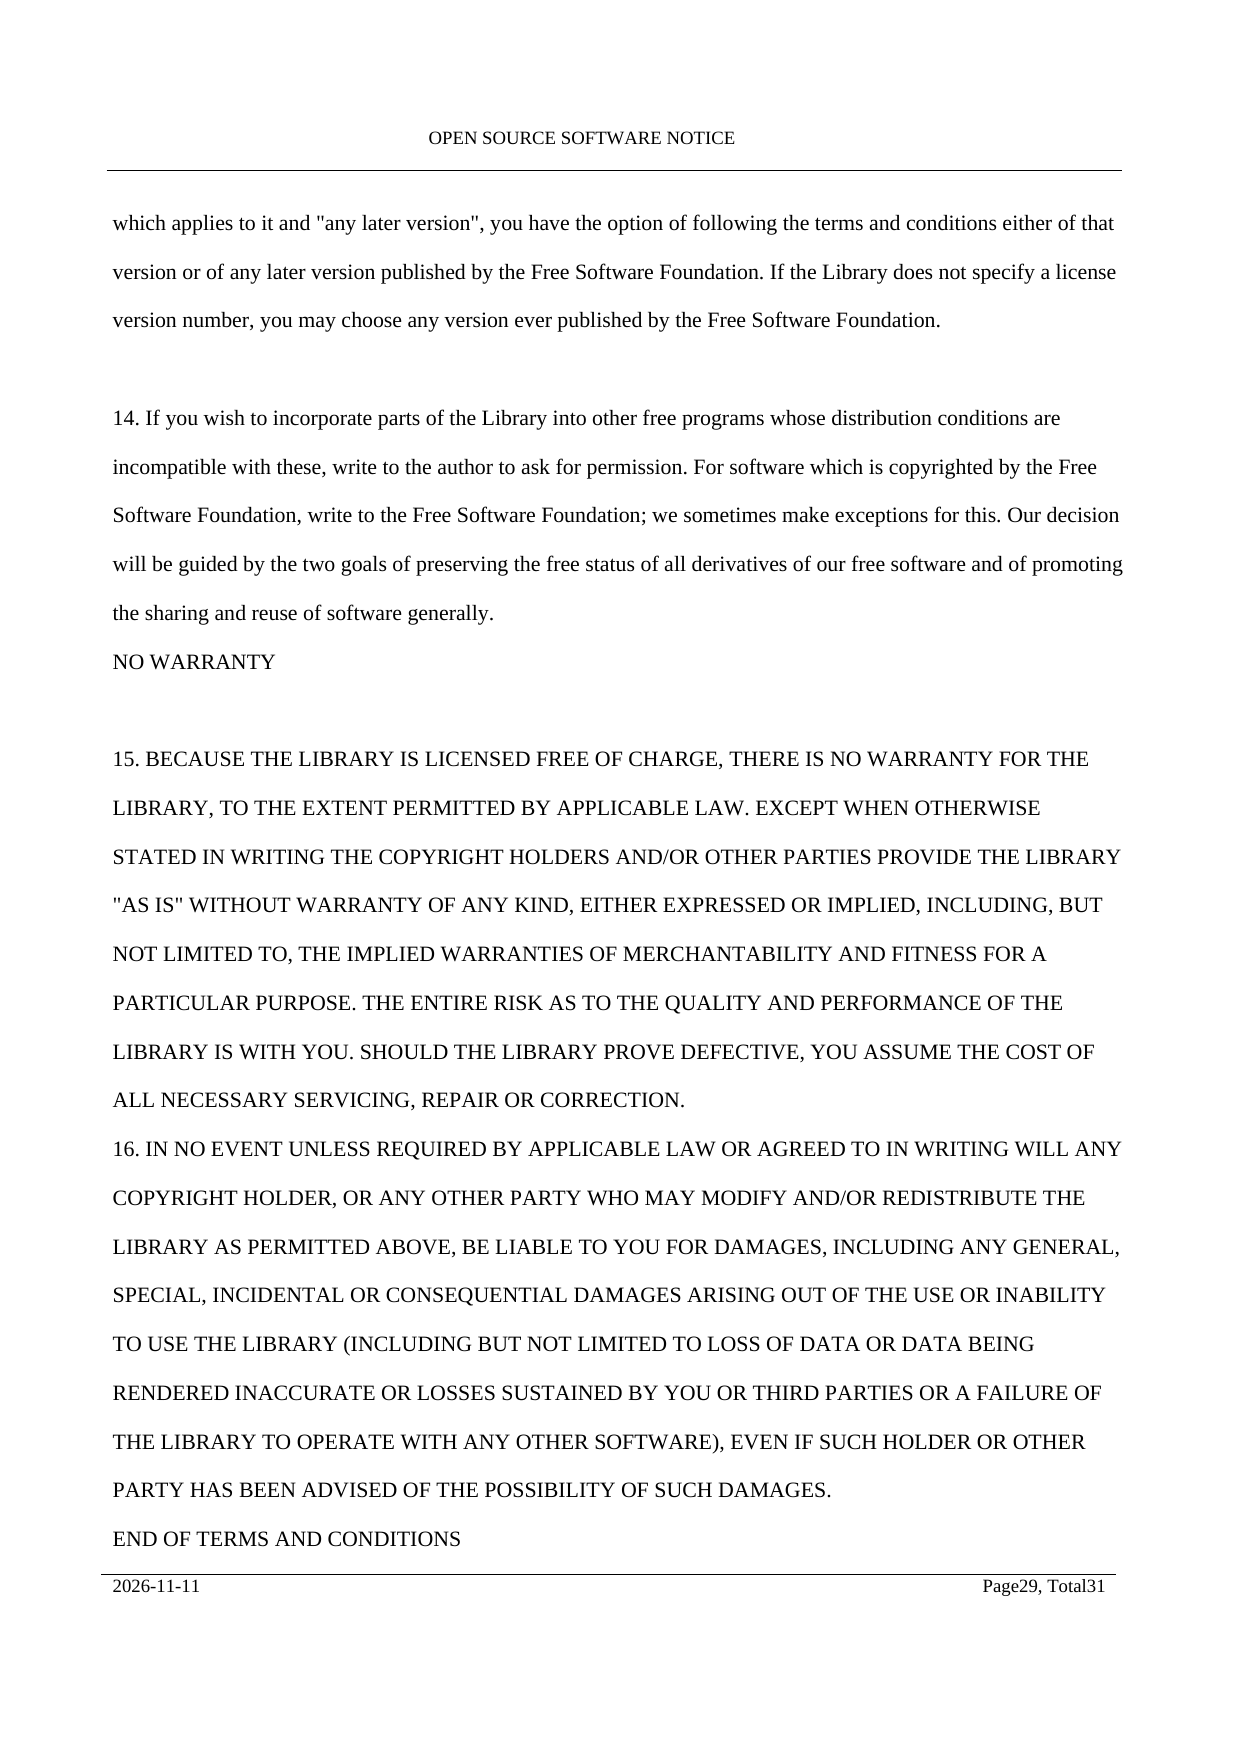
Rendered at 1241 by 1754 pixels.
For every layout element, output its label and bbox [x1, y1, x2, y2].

text [112, 206, 1128, 1555]
